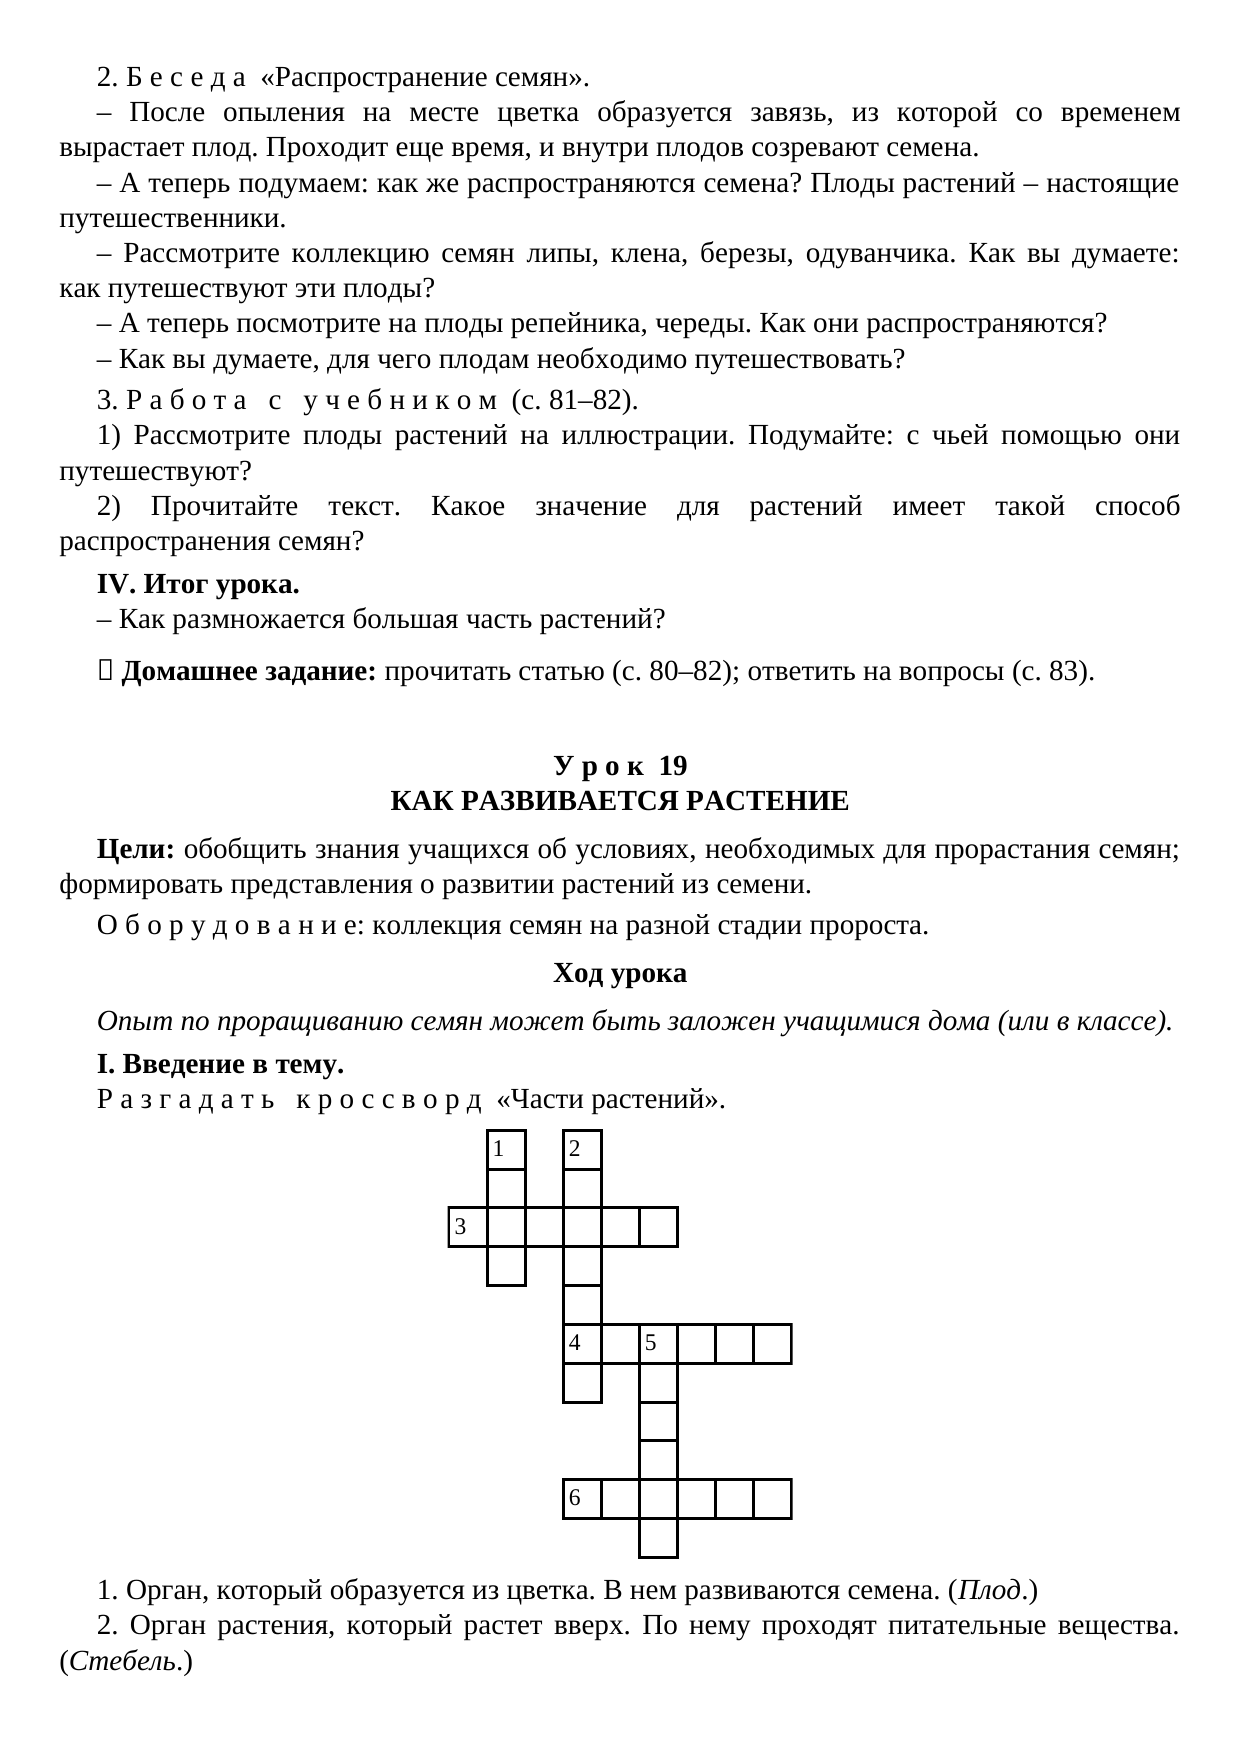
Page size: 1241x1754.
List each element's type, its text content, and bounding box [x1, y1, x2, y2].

text – Рассмотрите коллекцию семян липы, клена, березы, одуванчика. Как вы думаете: как путешествуют эти плоды? [59, 235, 1181, 304]
text – А теперь подумаем: как же распространяются семена? Плоды растений – настоящие путешественники. [59, 165, 1181, 233]
text – А теперь посмотрите на плоды репейника, череды. Как они распространяются? [59, 306, 1181, 339]
text 2. Орган растения, который растет вверх. По нему проходят питательные вещества. (Стебель.) [59, 1607, 1181, 1676]
text – Как размножается большая часть растений? [59, 601, 1181, 635]
text Цели: обобщить знания учащихся об условиях, необходимых для прорастания семян; формировать представления о развитии растений из семени. [59, 831, 1181, 899]
text Опыт по проращиванию семян может быть заложен учащимися дома (или в классе). [59, 1003, 1181, 1036]
text – Как вы думаете, для чего плодам необходимо путешествовать? [59, 341, 1181, 374]
text О б о р у д о в а н и е: коллекция семян на разной стадии пророста. [59, 907, 1181, 941]
text I. Введение в тему. [59, 1046, 1181, 1079]
text – После опыления на месте цветка образуется завязь, из которой со временем вырастает плод. Проходит еще время, и внутри плодов созревают семена. [59, 94, 1181, 163]
text IV. Итог урока. [59, 566, 1181, 599]
text Ход урока [59, 955, 1181, 989]
text 1. Орган, который образуется из цветка. В нем развиваются семена. (Плод.) [59, 1572, 1181, 1606]
text 3. Р а б о т а с у ч е б н и к о м (с. 81–82). [59, 382, 1181, 416]
text У р о к 19 как развивается растение [59, 748, 1181, 817]
text 2) Прочитайте текст. Какое значение для растений имеет такой способ распространения семян? [59, 488, 1181, 557]
text  Домашнее задание: прочитать статью (с. 80–82); ответить на вопросы (с. 83). [59, 649, 1181, 689]
text 1) Рассмотрите плоды растений на иллюстрации. Подумайте: с чьей помощью они путешествуют? [59, 417, 1181, 486]
text Р а з г а д а т ь к р о с с в о р д «Части растений». [59, 1081, 1181, 1114]
text 2. Б е с е д а «Распространение семян». [59, 59, 1181, 93]
